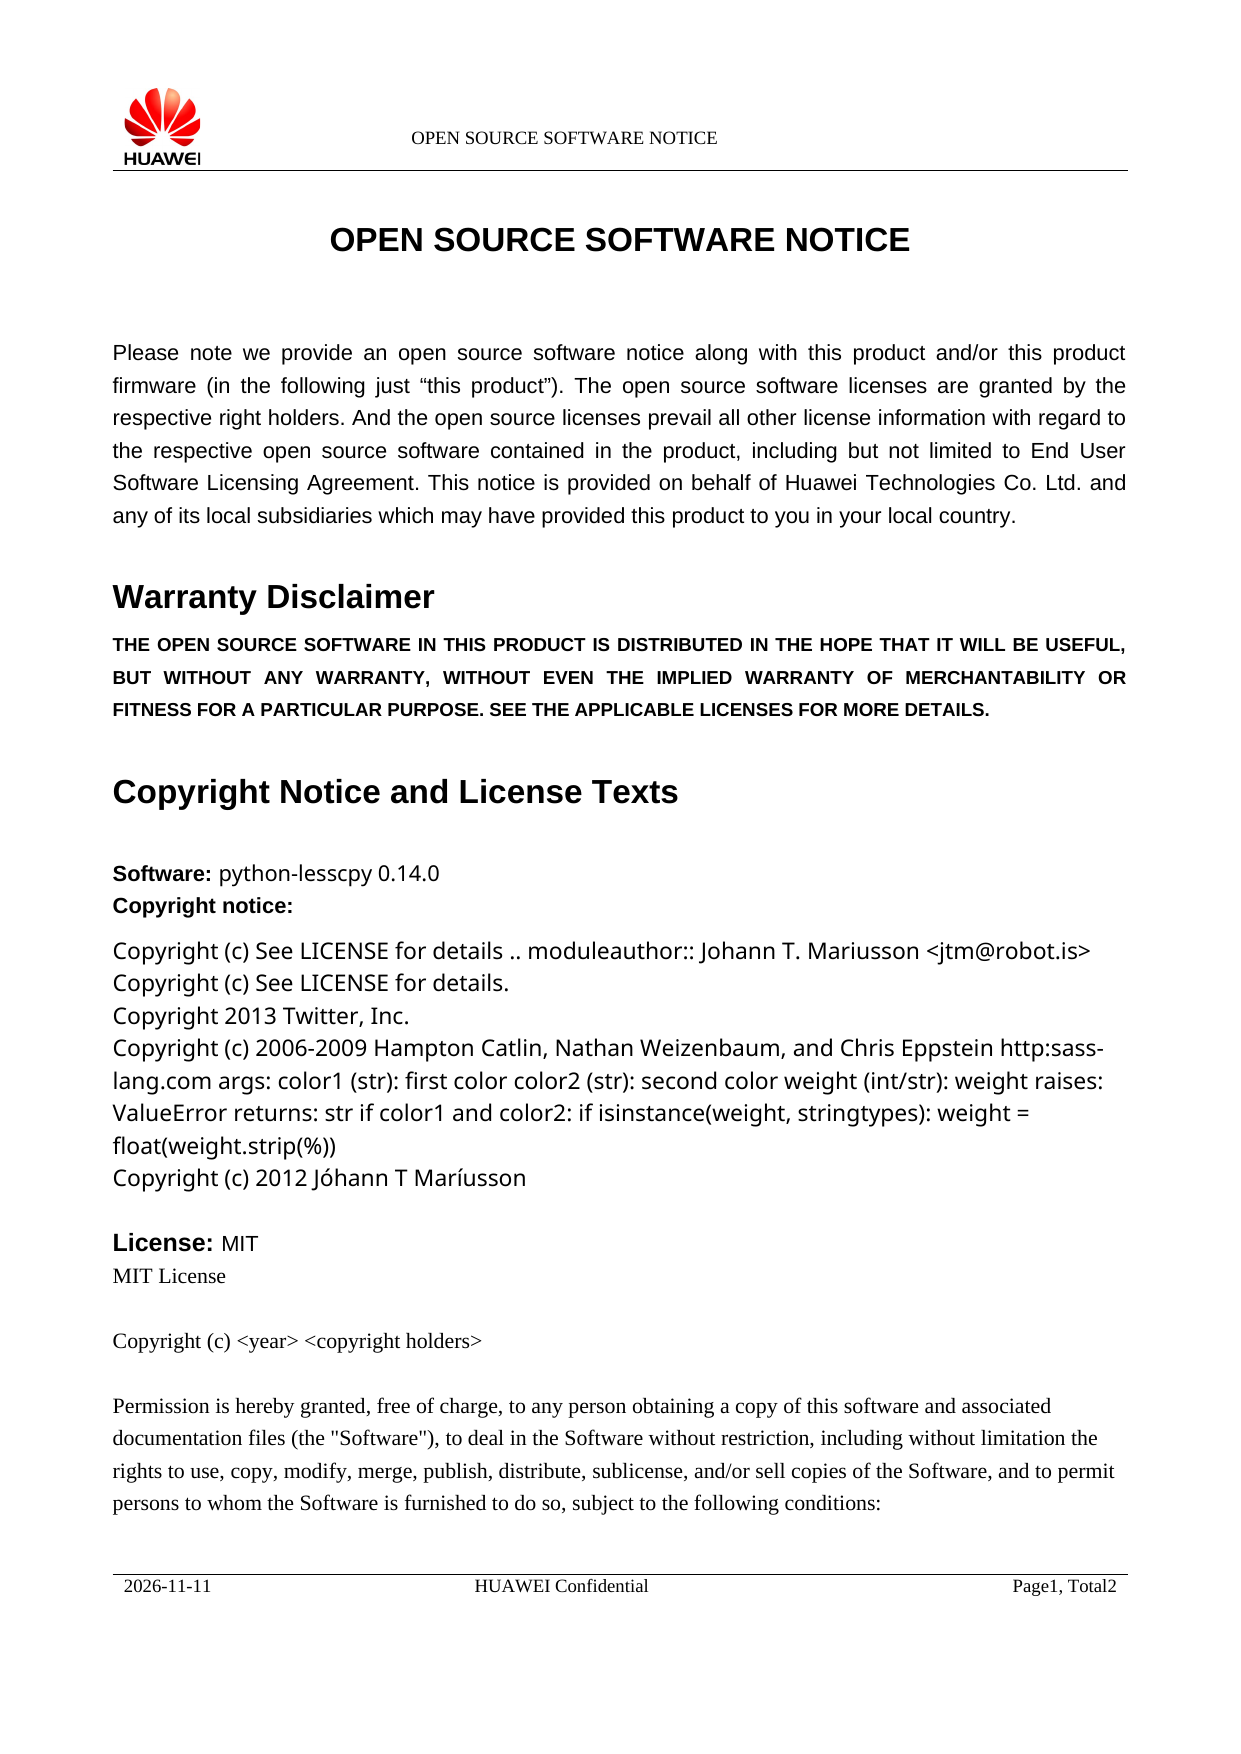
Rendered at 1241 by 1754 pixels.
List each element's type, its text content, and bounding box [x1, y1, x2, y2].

text Warranty Disclaimer [112, 564, 1128, 629]
text Copyright (c) See LICENSE for details .. moduleauthor:: Johann T. Mariusson <jtm@robot.is> Copyright (c) See LICENSE for details. Copyright 2013 Twitter, Inc. Copyright (c) 2006-2009 Hampton Catlin, Nathan Weizenbaum, and Chris Eppstein http:sass-lang.com args: color1 (str): first color color2 (str): second color weight (int/str): weight raises: ValueError returns: str if color1 and color2: if isinstance(weight, stringtypes): weight = float(weight.strip(%)) Copyright (c) 2012 Jóhann T Maríusson [112, 934, 1128, 1226]
text The open source software in this product is distributed in the hope that it will be useful, but WITHOUT ANY WARRANTY, without even the implied warranty of MERCHANTABILITY or FITNESS FOR A PARTICULAR PURPOSE. See the applicable licenses for more details. [112, 629, 1128, 726]
text Copyright Notice and License Texts [112, 759, 1128, 824]
text License: MIT [112, 1226, 1128, 1259]
title Software: python-lesscpy 0.14.0 [112, 856, 1128, 889]
text Copyright notice: [112, 889, 1128, 921]
text OPEN SOURCE SOFTWARE NOTICE [112, 206, 1128, 271]
text Please note we provide an open source software notice along with this product and/or this product firmware (in the following just “this product”). The open source software licenses are granted by the respective right holders. And the open source licenses prevail all other license information with regard to the respective open source software contained in the product, including but not limited to End User Software Licensing Agreement. This notice is provided on behalf of Huawei Technologies Co. Ltd. and any of its local subsidiaries which may have provided this product to you in your local country. [112, 336, 1128, 531]
picture [124, 88, 201, 165]
